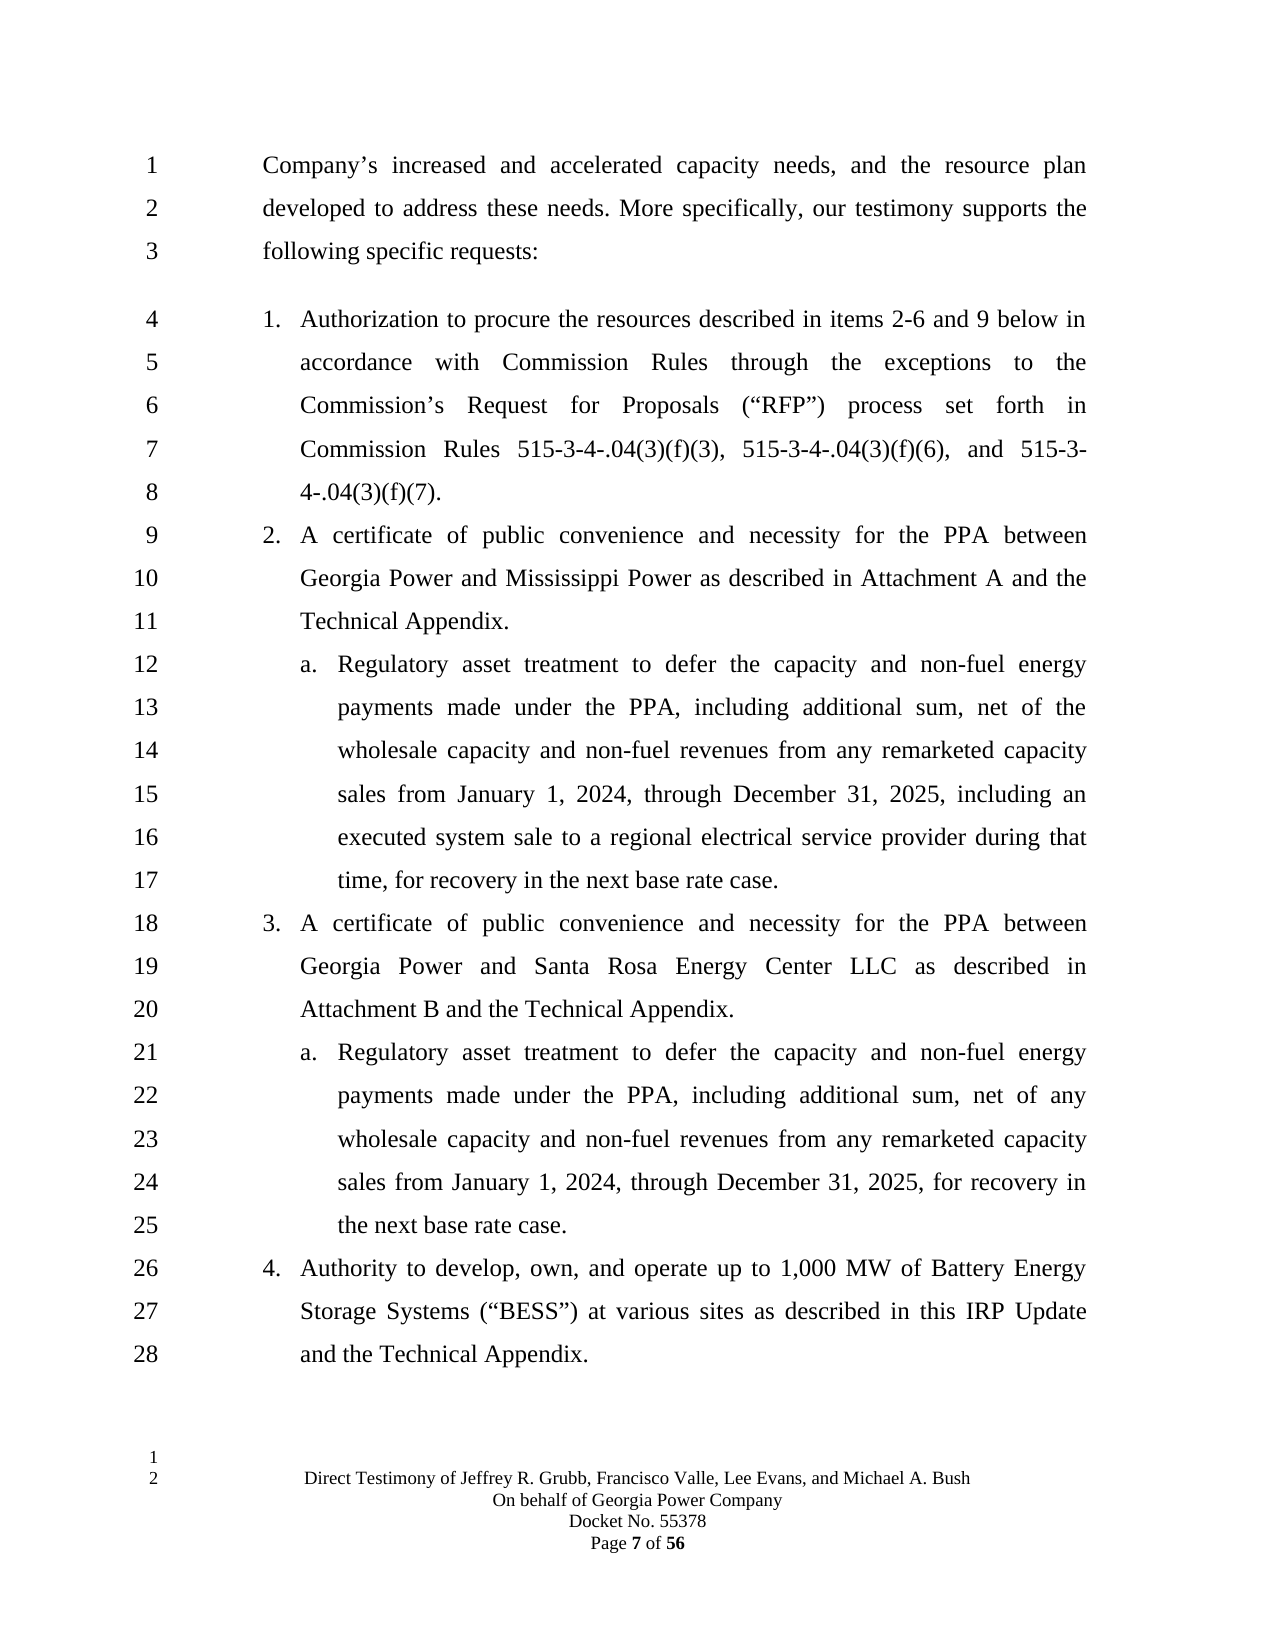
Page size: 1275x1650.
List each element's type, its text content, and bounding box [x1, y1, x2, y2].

list A certificate of public convenience and necessity for the PPA between Georgia Power and Mississippi Power as described in Attachment A and the Technical Appendix. [262, 520, 1087, 635]
list Authority to develop, own, and operate up to 1,000 MW of Battery Energy Storage Systems (“BESS”) at various sites as described in this IRP Update and the Technical Appendix. [262, 1253, 1087, 1368]
list Regulatory asset treatment to defer the capacity and non-fuel energy payments made under the PPA, including additional sum, net of any wholesale capacity and non-fuel revenues from any remarketed capacity sales from January 1, 2024, through December 31, 2025, for recovery in the next base rate case. [300, 1037, 1087, 1239]
list Regulatory asset treatment to defer the capacity and non-fuel energy payments made under the PPA, including additional sum, net of the wholesale capacity and non-fuel revenues from any remarketed capacity sales from January 1, 2024, through December 31, 2025, including an executed system sale to a regional electrical service provider during that time, for recovery in the next base rate case. [300, 649, 1087, 894]
list A certificate of public convenience and necessity for the PPA between Georgia Power and Santa Rosa Energy Center LLC as described in Attachment B and the Technical Appendix. [262, 908, 1087, 1023]
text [187, 150, 1087, 265]
list Authorization to procure the resources described in items 2-6 and 9 below in accordance with Commission Rules through the exceptions to the Commission’s Request for Proposals (“RFP”) process set forth in Commission Rules 515-3-4-.04(3)(f)(3), 515-3-4-.04(3)(f)(6), and 515-3-4-.04(3)(f)(7). [262, 304, 1087, 506]
